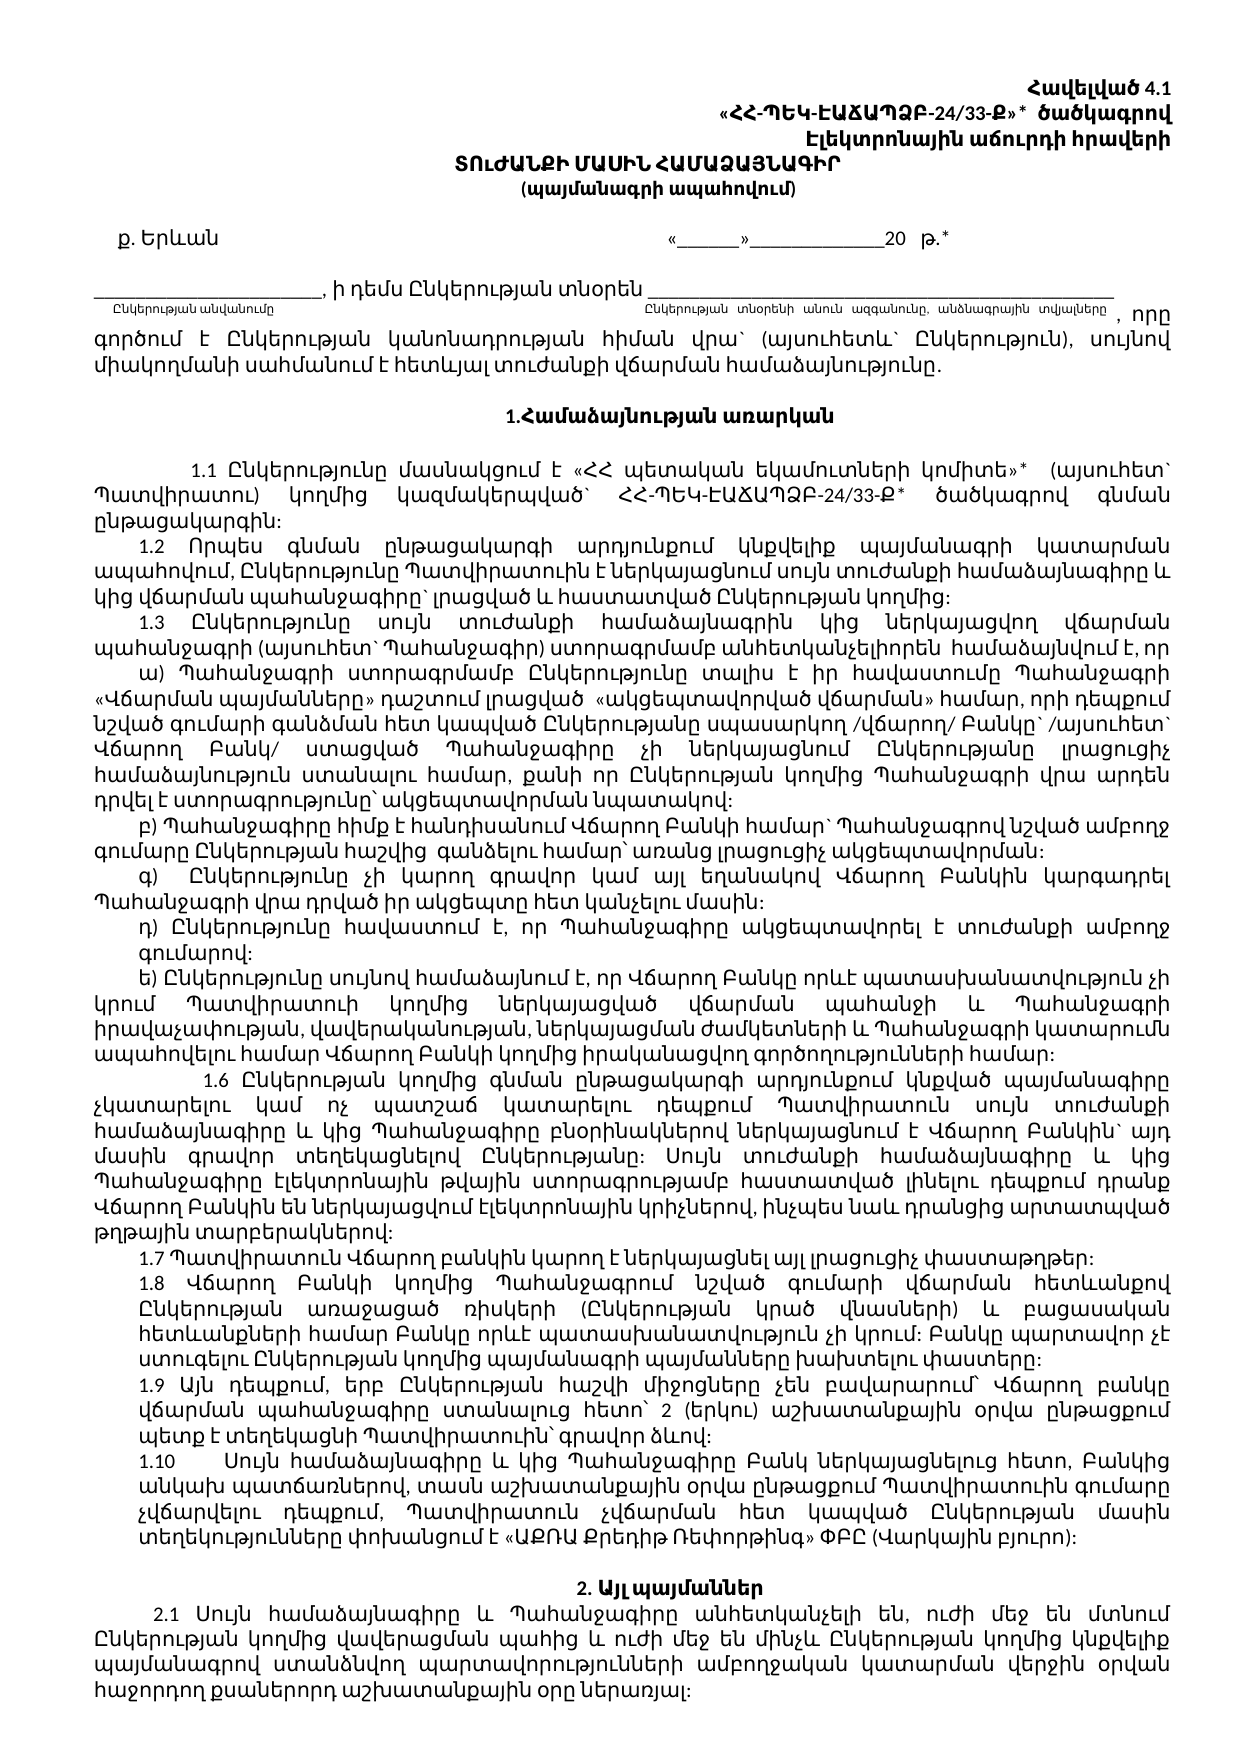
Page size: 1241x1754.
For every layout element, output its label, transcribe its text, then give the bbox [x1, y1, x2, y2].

text 2.1 Սույն համաձայնագիրը և Պահանջագիրը անհետկանչելի են, ուժի մեջ են մտնում Ընկերության կողմից վավերացման պահից և ուժի մեջ են մինչև Ընկերության կողմից կնքվելիք պայմանագրով ստանձնվող պարտավորությունների ամբողջական կատարման վերջին օրվան հաջորդող քսաներորդ աշխատանքային օրը ներառյալ: [94, 1601, 1171, 1702]
text Ընկերության անվանումը Ընկերության տնօրենի անուն ազգանունը, անձնագրային տվյալները , որը գործում է Ընկերության կանոնադրության հիման վրա` (այսուհետև` Ընկերություն), սույնով միակողմանի սահմանում է հետևյալ տուժանքի վճարման համաձայնությունը. [94, 301, 1171, 377]
text 1.Համաձայնության առարկան [169, 403, 1171, 428]
text 1.6 Ընկերության կողմից գնման ընթացակարգի արդյունքում կնքված պայմանագիրը չկատարելու կամ ոչ պատշաճ կատարելու դեպքում Պատվիրատուն սույն տուժանքի համաձայնագիրը և կից Պահանջագիրը բնօրինակներով ներկայացնում է Վճարող Բանկին` այդ մասին գրավոր տեղեկացնելով Ընկերությանը: Սույն տուժանքի համաձայնագիրը և կից Պահանջագիրը էլեկտրոնային թվային ստորագրությամբ հաստատված լինելու դեպքում դրանք Վճարող Բանկին են ներկայացվում էլեկտրոնային կրիչներով, ինչպես նաև դրանցից արտատպված թղթային տարբերակներով: [94, 1067, 1171, 1245]
text 1.10 Սույն համաձայնագիրը և կից Պահանջագիրը Բանկ ներկայացնելուց հետո, Բանկից անկախ պատճառներով, տասն աշխատանքային օրվա ընթացքում Պատվիրատուին գումարը չվճարվելու դեպքում, Պատվիրատուն չվճարման հետ կապված Ընկերության մասին տեղեկությունները փոխանցում է «ԱՔՌԱ Քրեդիթ Ռեփորթինգ» ՓԲԸ (Վարկային բյուրո): [138, 1448, 1171, 1550]
text (պայմանագրի ապահովում) [94, 177, 1171, 199]
text «ՀՀ-ՊԵԿ-ԷԱՃԱՊՁԲ-24/33-Ք»* ծածկագրով [94, 100, 1171, 126]
text Հավելված 4.1 [94, 75, 1171, 100]
text 2. Այլ պայմաններ [169, 1575, 1171, 1601]
text դ) Ընկերությունը հավաստում է, որ Պահանջագիրը ակցեպտավորել է տուժանքի ամբողջ գումարով: [138, 914, 1171, 965]
text ______________________, ի դեմս Ընկերության տնօրեն _____________________________________________ [94, 276, 1171, 301]
text ե) Ընկերությունը սույնով համաձայնում է, որ Վճարող Բանկը որևէ պատասխանատվություն չի կրում Պատվիրատուի կողմից ներկայացված վճարման պահանջի և Պահանջագրի իրավաչափության, վավերականության, ներկայացման ժամկետների և Պահանջագրի կատարումն ապահովելու համար Վճարող Բանկի կողմից իրականացվող գործողությունների համար: [94, 965, 1171, 1067]
text ՏՈւԺԱՆՔԻ ՄԱՍԻՆ ՀԱՄԱՁԱՅՆԱԳԻՐ [94, 151, 1171, 177]
text 1.3 Ընկերությունը սույն տուժանքի համաձայնագրին կից ներկայացվող վճարման պահանջագրի (այսուհետ` Պահանջագիր) ստորագրմամբ անհետկանչելիորեն համաձայնվում է, որ [94, 609, 1171, 660]
text ա) Պահանջագրի ստորագրմամբ Ընկերությունը տալիս է իր հավաստումը Պահանջագրի «Վճարման պայմանները» դաշտում լրացված «ակցեպտավորված վճարման» համար, որի դեպքում նշված գումարի գանձման հետ կապված Ընկերությանը սպասարկող /վճարող/ Բանկը` /այսուհետ` Վճարող Բանկ/ ստացված Պահանջագիրը չի ներկայացնում Ընկերությանը լրացուցիչ համաձայնություն ստանալու համար, քանի որ Ընկերության կողմից Պահանջագրի վրա արդեն դրվել է ստորագրությունը՝ ակցեպտավորման նպատակով: [94, 660, 1171, 813]
text 1.8 Վճարող Բանկի կողմից Պահանջագրում նշված գումարի վճարման հետևանքով Ընկերության առաջացած ռիսկերի (Ընկերության կրած վնասների) և բացասական հետևանքների համար Բանկը որևէ պատասխանատվություն չի կրում: Բանկը պարտավոր չէ ստուգելու Ընկերության կողմից պայմանագրի պայմանները խախտելու փաստերը: [138, 1270, 1171, 1372]
text 1.7 Պատվիրատուն Վճարող բանկին կարող է ներկայացնել այլ լրացուցիչ փաստաթղթեր: [138, 1245, 1171, 1270]
text Էլեկտրոնային աճուրդի հրավերի [94, 126, 1171, 151]
text 1.2 Որպես գնման ընթացակարգի արդյունքում կնքվելիք պայմանագրի կատարման ապահովում, Ընկերությունը Պատվիրատուին է ներկայացնում սույն տուժանքի համաձայնագիրը և կից վճարման պահանջագիրը` լրացված և հաստատված Ընկերության կողմից: [94, 533, 1171, 609]
text 1.9 Այն դեպքում, երբ Ընկերության հաշվի միջոցները չեն բավարարում՝ Վճարող բանկը վճարման պահանջագիրը ստանալուց հետո՝ 2 (երկու) աշխատանքային օրվա ընթացքում պետք է տեղեկացնի Պատվիրատուին՝ գրավոր ձևով: [138, 1372, 1171, 1448]
text բ) Պահանջագիրը հիմք է հանդիսանում Վճարող Բանկի համար` Պահանջագրով նշված ամբողջ գումարը Ընկերության հաշվից գանձելու համար՝ առանց լրացուցիչ ակցեպտավորման: [94, 813, 1171, 864]
text ք. Երևան «______»_____________20 թ.* [94, 225, 1171, 250]
text գ) Ընկերությունը չի կարող գրավոր կամ այլ եղանակով Վճարող Բանկին կարգադրել Պահանջագրի վրա դրված իր ակցեպտը հետ կանչելու մասին: [94, 864, 1171, 914]
text 1.1 Ընկերությունը մասնակցում է «ՀՀ պետական եկամուտների կոմիտե»* (այսուհետ` Պատվիրատու) կողմից կազմակերպված` ՀՀ-ՊԵԿ-ԷԱՃԱՊՁԲ-24/33-Ք* ծածկագրով գնման ընթացակարգին: [94, 457, 1171, 533]
